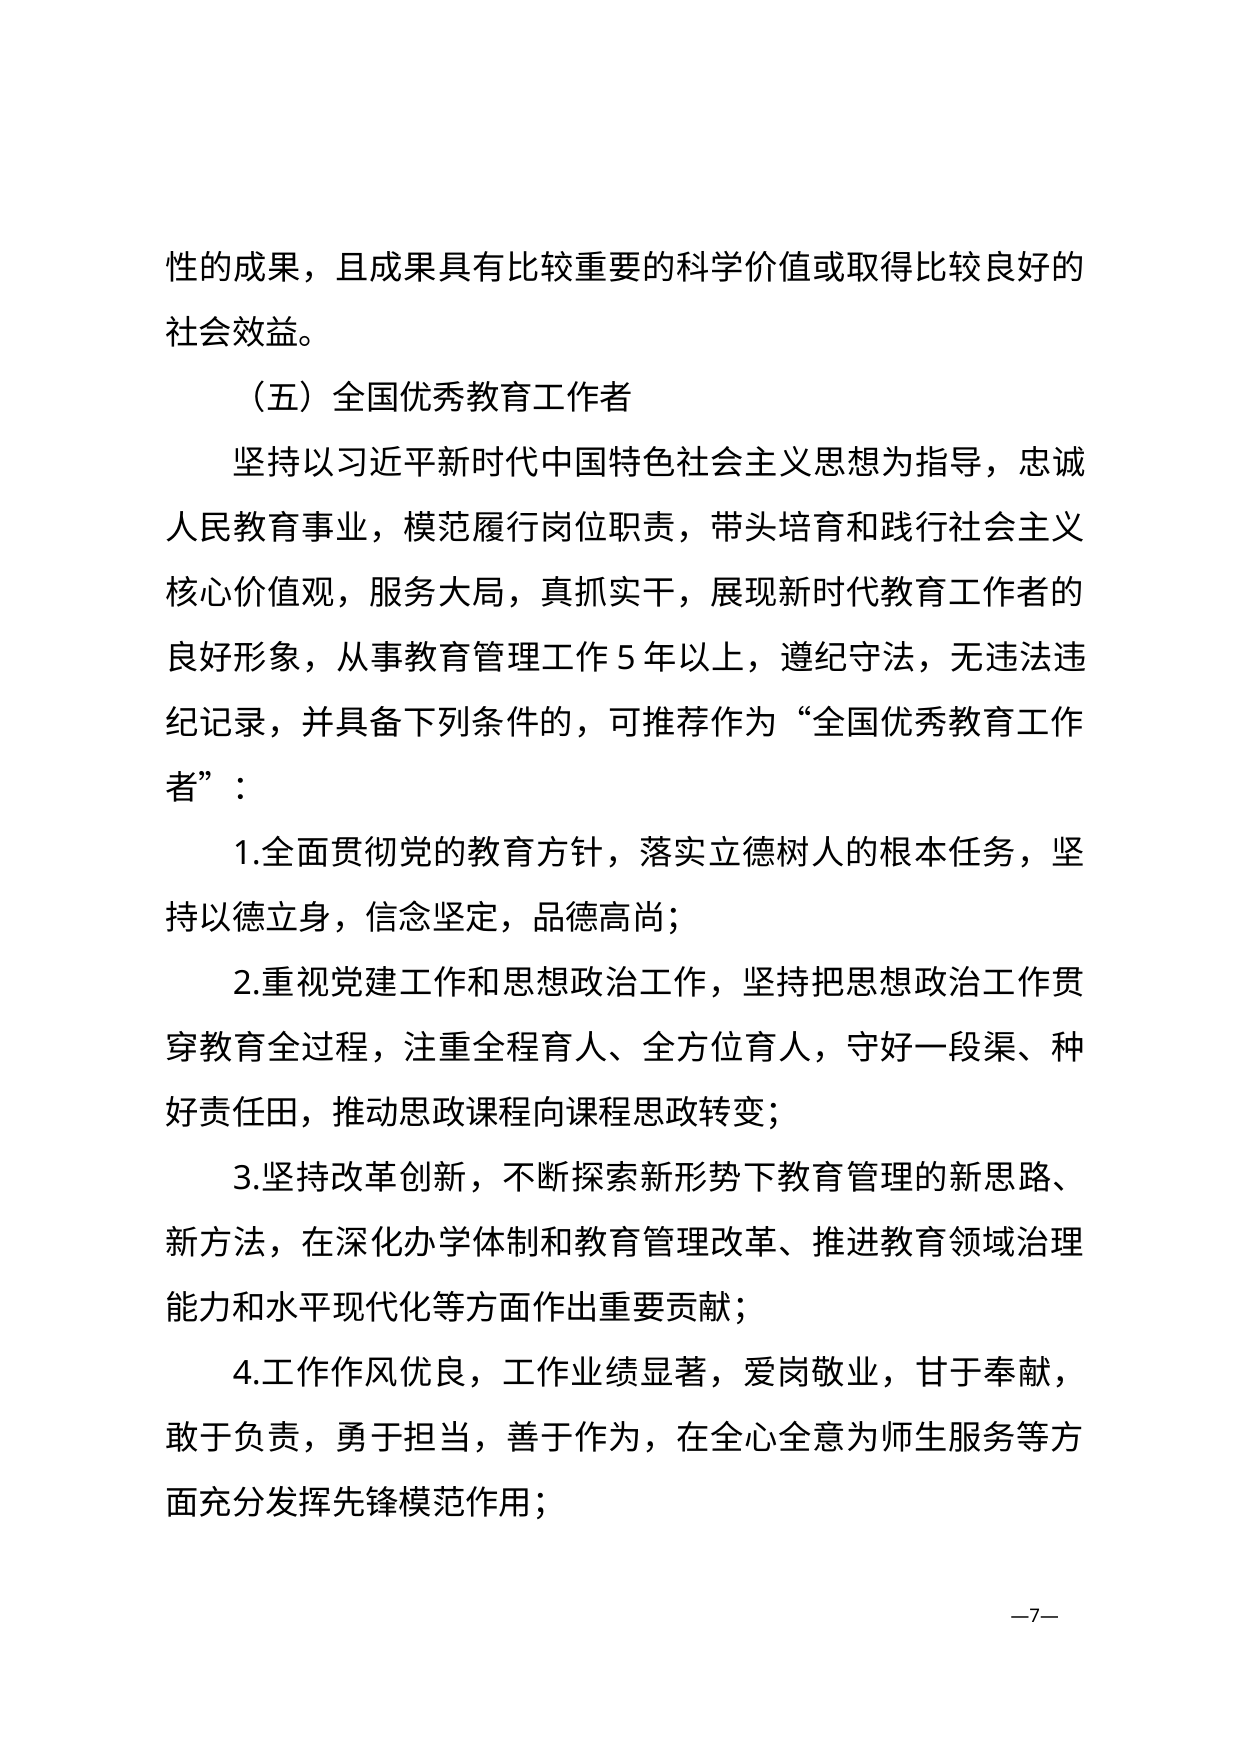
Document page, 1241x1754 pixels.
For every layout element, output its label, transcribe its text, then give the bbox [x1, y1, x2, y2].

text 3.坚持改革创新，不断探索新形势下教育管理的新思路、新方法，在深化办学体制和教育管理改革、推进教育领域治理能力和水平现代化等方面作出重要贡献； [165, 1143, 1087, 1338]
text 2.重视党建工作和思想政治工作，坚持把思想政治工作贯穿教育全过程，注重全程育人、全方位育人，守好一段渠、种好责任田，推动思政课程向课程思政转变； [165, 948, 1087, 1143]
text 4.工作作风优良，工作业绩显著，爱岗敬业，甘于奉献，敢于负责，勇于担当，善于作为，在全心全意为师生服务等方面充分发挥先锋模范作用； [165, 1338, 1087, 1533]
text 坚持以习近平新时代中国特色社会主义思想为指导，忠诚人民教育事业，模范履行岗位职责，带头培育和践行社会主义核心价值观，服务大局，真抓实干，展现新时代教育工作者的良好形象，从事教育管理工作5年以上，遵纪守法，无违法违纪记录，并具备下列条件的，可推荐作为“全国优秀教育工作者”： [165, 428, 1087, 818]
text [165, 233, 1087, 363]
text 1.全面贯彻党的教育方针，落实立德树人的根本任务，坚持以德立身，信念坚定，品德高尚； [165, 818, 1087, 948]
text （五）全国优秀教育工作者 [165, 363, 1087, 428]
